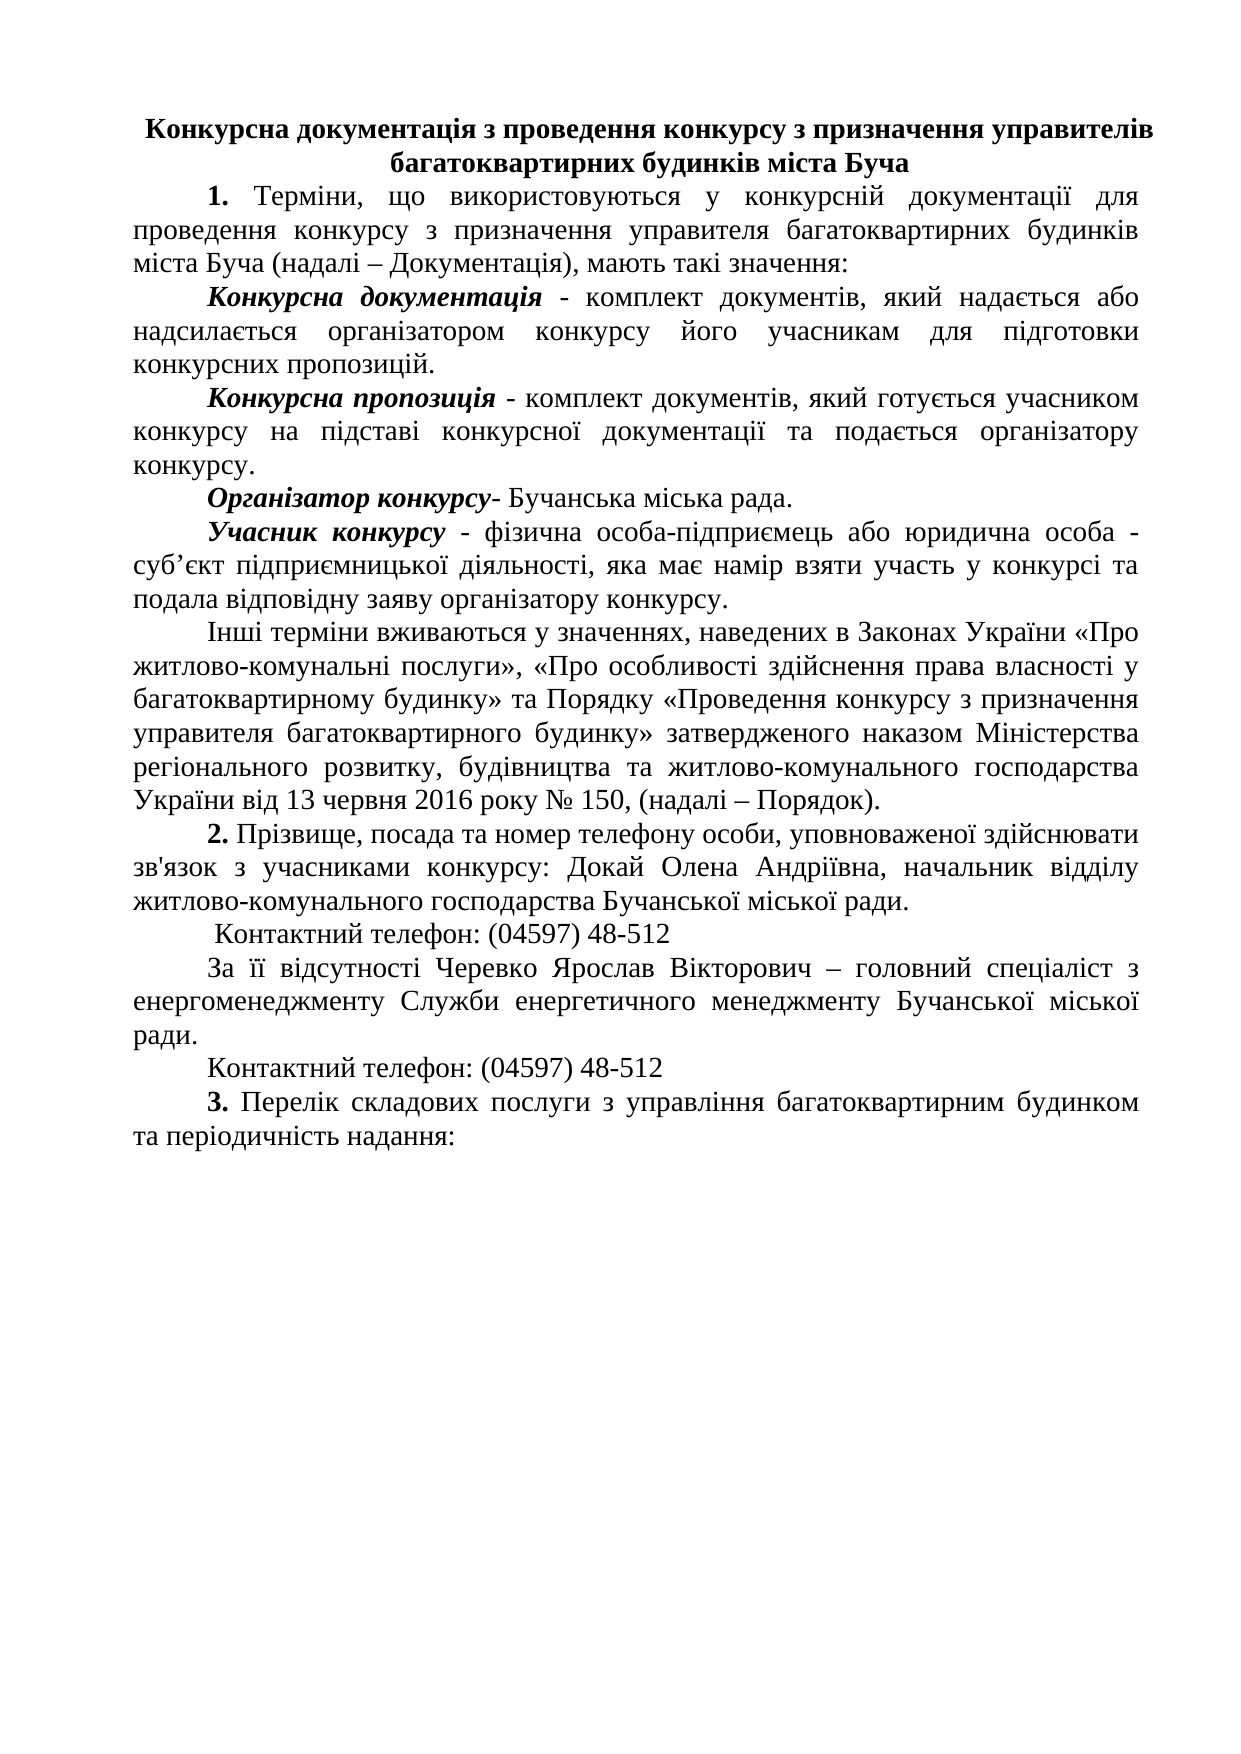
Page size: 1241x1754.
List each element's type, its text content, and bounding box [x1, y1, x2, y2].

text 2. Прізвище, посада та номер телефону особи, уповноваженої здійснювати зв'язок з учасниками конкурсу: Докай Олена Андріївна, начальник відділу житлово-комунального господарства Бучанської міської ради. [133, 816, 1140, 916]
text Конкурсна документація з проведення конкурсу з призначення управителів багатоквартирних будинків міста Буча [909, 111, 1166, 178]
text 3. Перелік складових послуги з управління багатоквартирним будинком та періодичність надання: [133, 1084, 1140, 1151]
text Інші терміни вживаються у значеннях, наведених в Законах України «Про житлово-комунальні послуги», «Про особливості здійснення права власності у багатоквартирному будинку» та Порядку «Проведення конкурсу з призначення управителя багатоквартирного будинку» затвердженого наказом Міністерства регіонального розвитку, будівництва та житлово-комунального господарства України від 13 червня 2016 року № 150, (надалі – Порядок). [133, 614, 1140, 816]
text За її відсутності Черевко Ярослав Вікторович – головний спеціаліст з енергоменеджменту Служби енергетичного менеджменту Бучанської міської ради. [133, 950, 1140, 1051]
text Конкурсна документація - комплект документів, який надається або надсилається організатором конкурсу його учасникам для підготовки конкурсних пропозицій. [133, 279, 1140, 380]
text Учасник конкурсу - фізична особа-підприємець або юридична особа - суб’єкт підприємницької діяльності, яка має намір взяти участь у конкурсі та подала відповідну заяву організатору конкурсу. [133, 514, 1140, 614]
text Конкурсна пропозиція - комплект документів, який готується учасником конкурсу на підставі конкурсної документації та подається організатору конкурсу. [133, 380, 1140, 480]
text Організатор конкурсу- Бучанська міська рада. [133, 480, 1140, 514]
text Контактний телефон: (04597) 48-512 [133, 916, 1140, 950]
text Конкурсна документація з проведення конкурсу з призначення управителів багатоквартирних будинків міста Буча [133, 111, 390, 178]
text Контактний телефон: (04597) 48-512 [133, 1051, 1140, 1084]
text 1. Терміни, що використовуються у конкурсній документації для проведення конкурсу з призначення управителя багатоквартирних будинків міста Буча (надалі – Документація), мають такі значення: [133, 178, 1140, 279]
